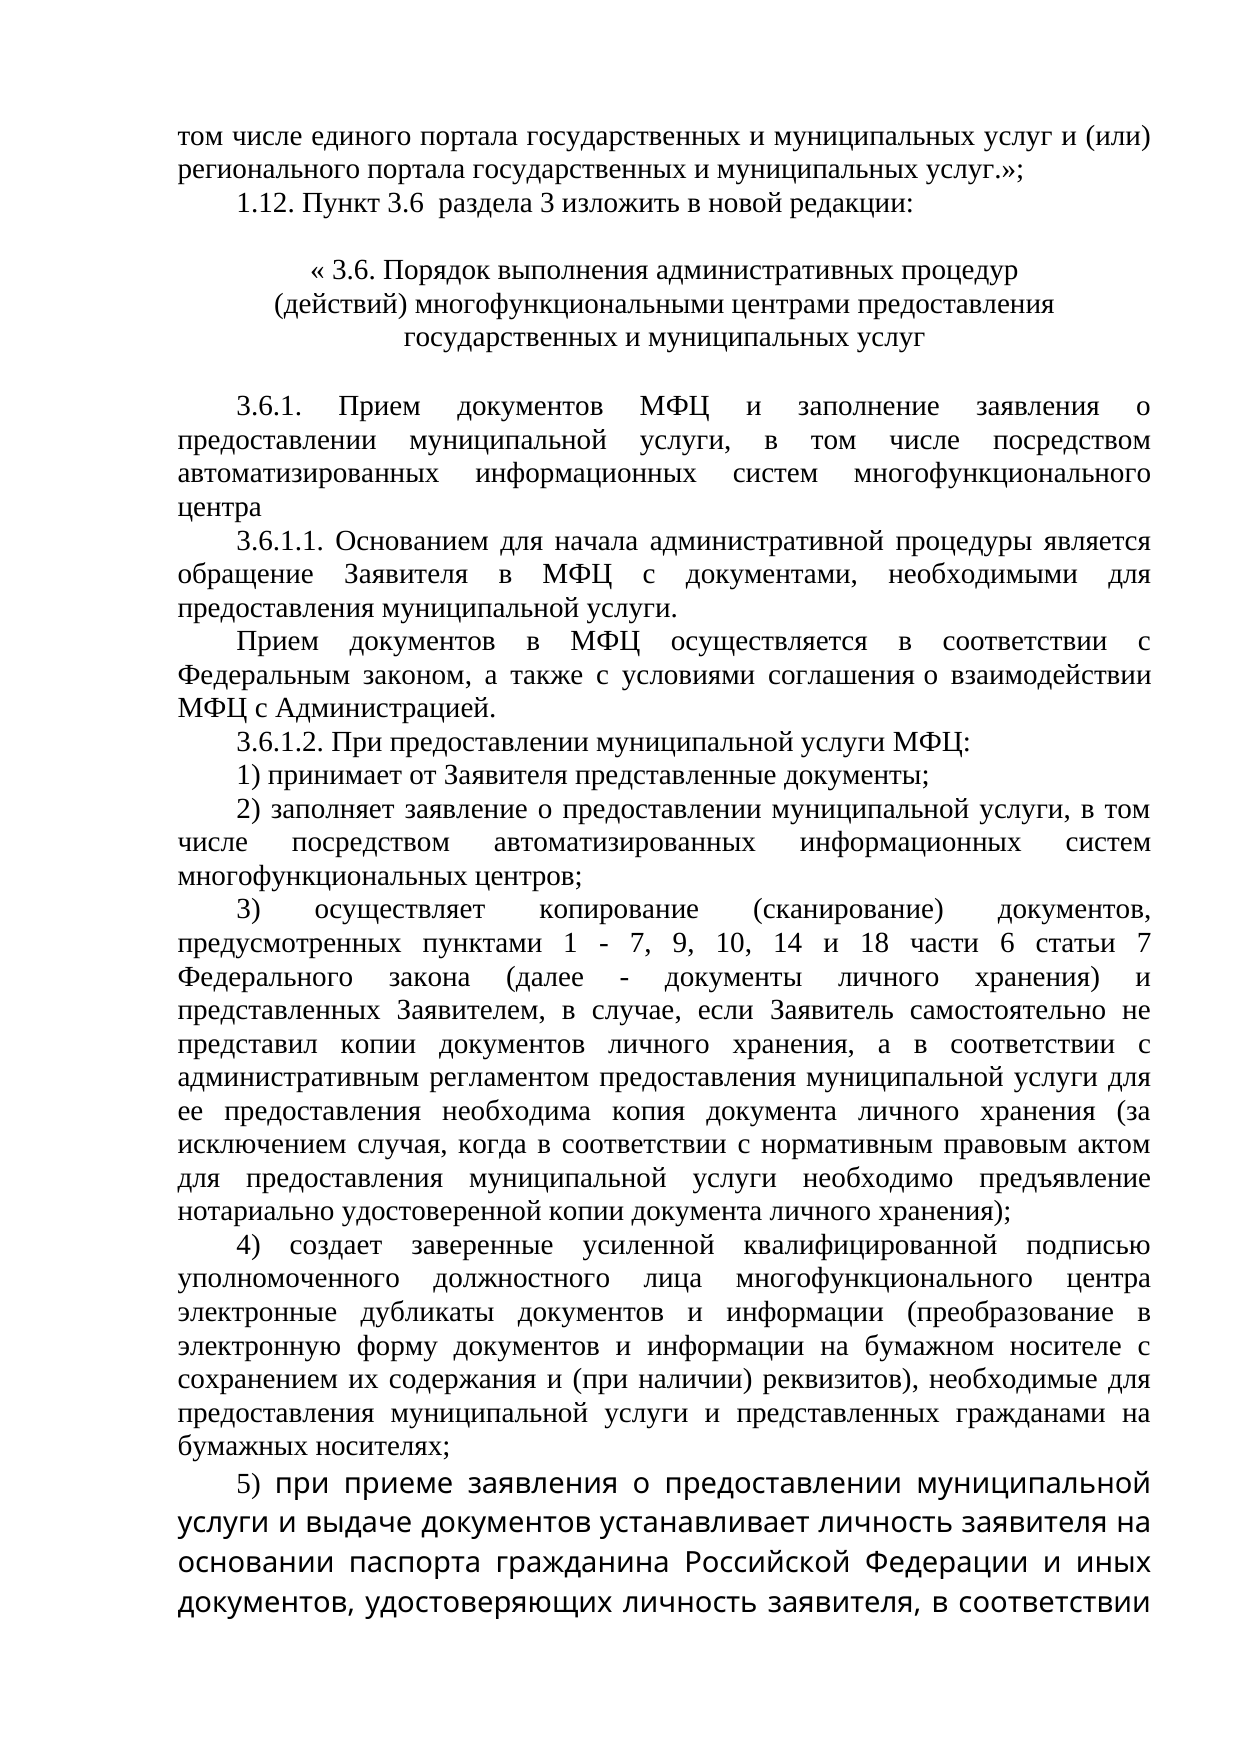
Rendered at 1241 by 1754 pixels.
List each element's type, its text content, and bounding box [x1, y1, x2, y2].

text Прием документов в МФЦ осуществляется в соответствии с Федеральным законом, а также с условиями соглашения о взаимодействии МФЦ с Администрацией. [177, 623, 1152, 724]
text 1.12. Пункт 3.6 раздела 3 изложить в новой редакции: [177, 185, 1152, 219]
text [177, 1462, 1152, 1621]
text 3) осуществляет копирование (сканирование) документов, предусмотренных пунктами 1 - 7, 9, 10, 14 и 18 части 6 статьи 7 Федерального закона (далее - документы личного хранения) и представленных Заявителем, в случае, если Заявитель самостоятельно не представил копии документов личного хранения, а в соответствии с административным регламентом предоставления муниципальной услуги для ее предоставления необходима копия документа личного хранения (за исключением случая, когда в соответствии с нормативным правовым актом для предоставления муниципальной услуги необходимо предъявление нотариально удостоверенной копии документа личного хранения); [177, 892, 1152, 1227]
text (действий) многофункциональными центрами предоставления государственных и муниципальных услуг [177, 286, 1152, 353]
text 3.6.1.2. При предоставлении муниципальной услуги МФЦ: [177, 724, 1152, 757]
text 2) заполняет заявление о предоставлении муниципальной услуги, в том числе посредством автоматизированных информационных систем многофункциональных центров; [177, 791, 1152, 892]
text 1) принимает от Заявителя представленные документы; [177, 757, 1152, 791]
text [177, 118, 1152, 185]
text « 3.6. Порядок выполнения административных процедур [177, 252, 1152, 286]
text 3.6.1.1. Основанием для начала административной процедуры является обращение Заявителя в МФЦ с документами, необходимыми для предоставления муниципальной услуги. [177, 523, 1152, 623]
text 3.6.1. Прием документов МФЦ и заполнение заявления о предоставлении муниципальной услуги, в том числе посредством автоматизированных информационных систем многофункционального центра [177, 388, 1152, 523]
text 4) создает заверенные усиленной квалифицированной подписью уполномоченного должностного лица многофункционального центра электронные дубликаты документов и информации (преобразование в электронную форму документов и информации на бумажном носителе с сохранением их содержания и (при наличии) реквизитов), необходимые для предоставления муниципальной услуги и представленных гражданами на бумажных носителях; [177, 1227, 1152, 1462]
